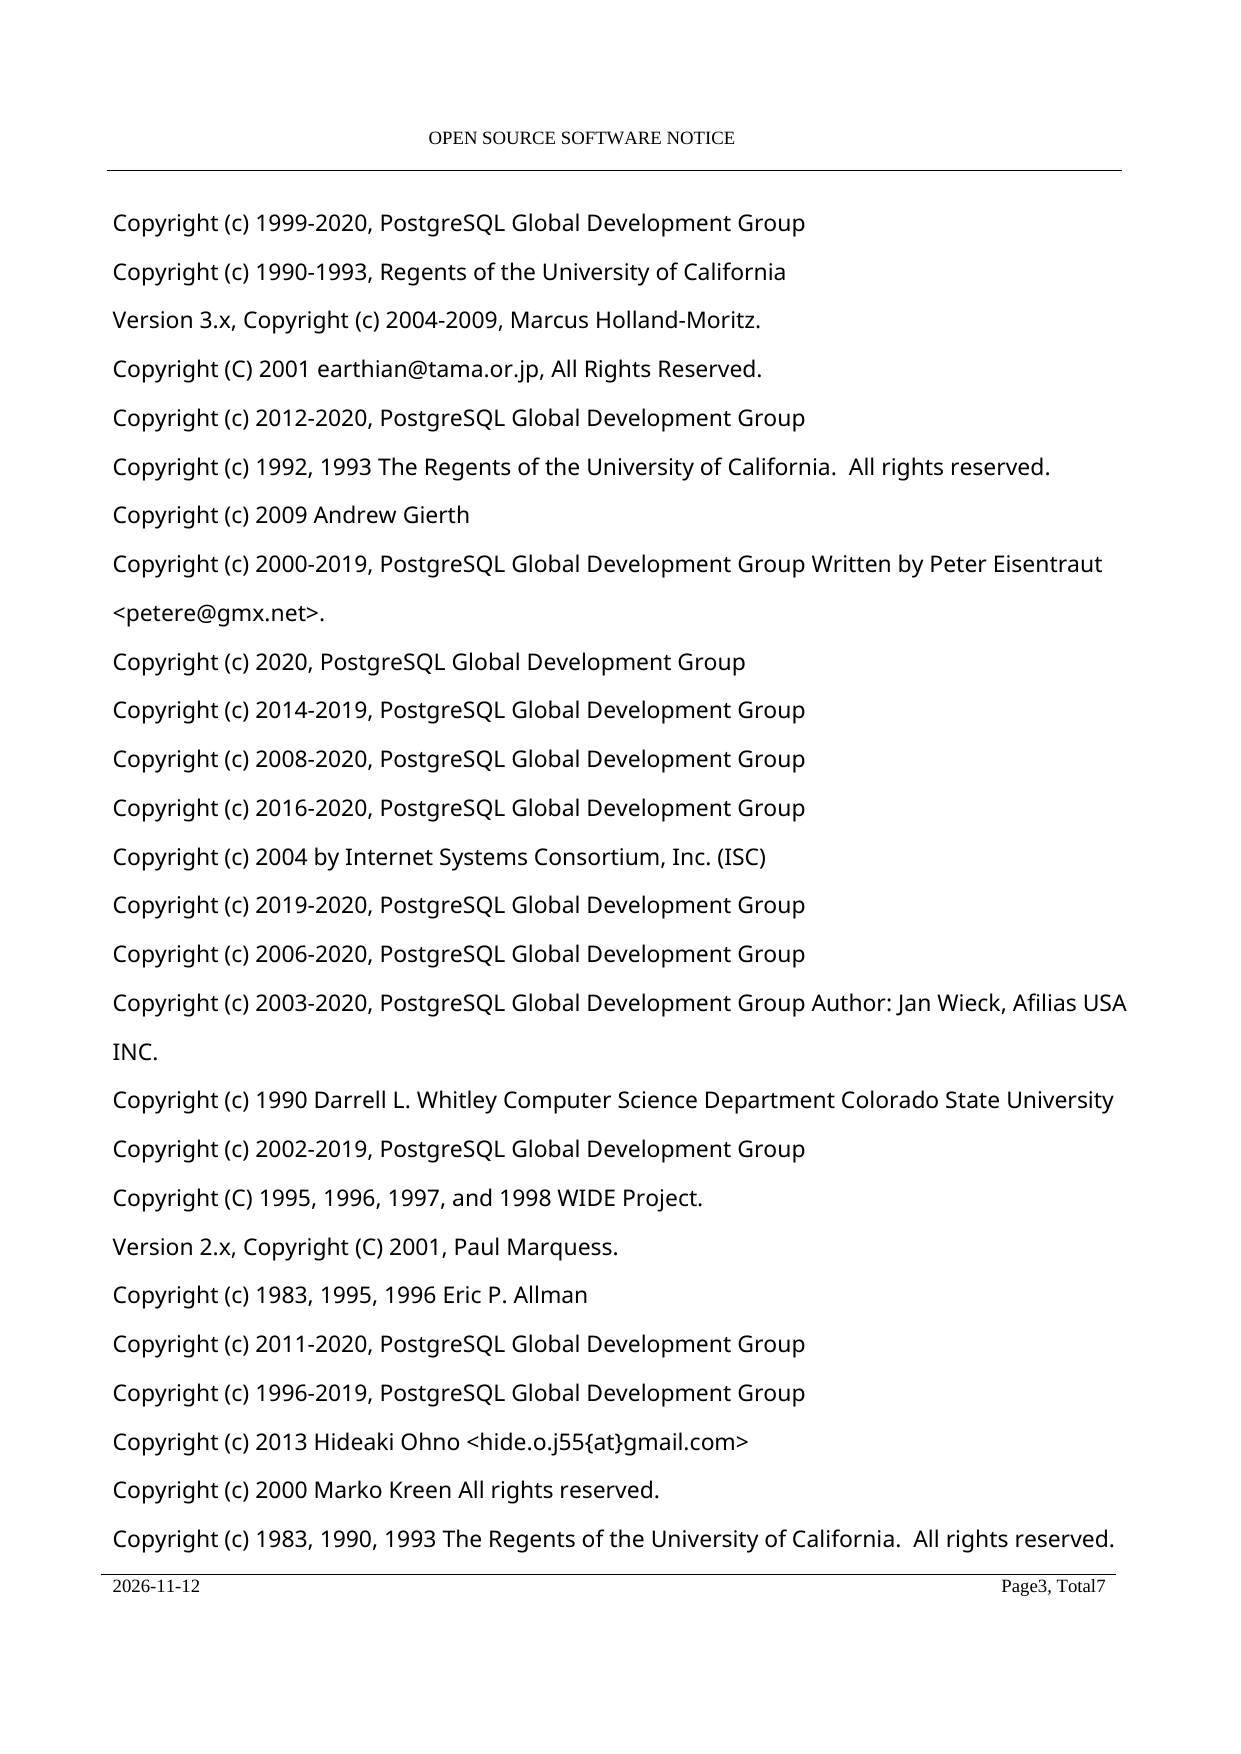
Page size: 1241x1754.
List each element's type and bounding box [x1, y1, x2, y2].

text [112, 206, 1128, 1555]
